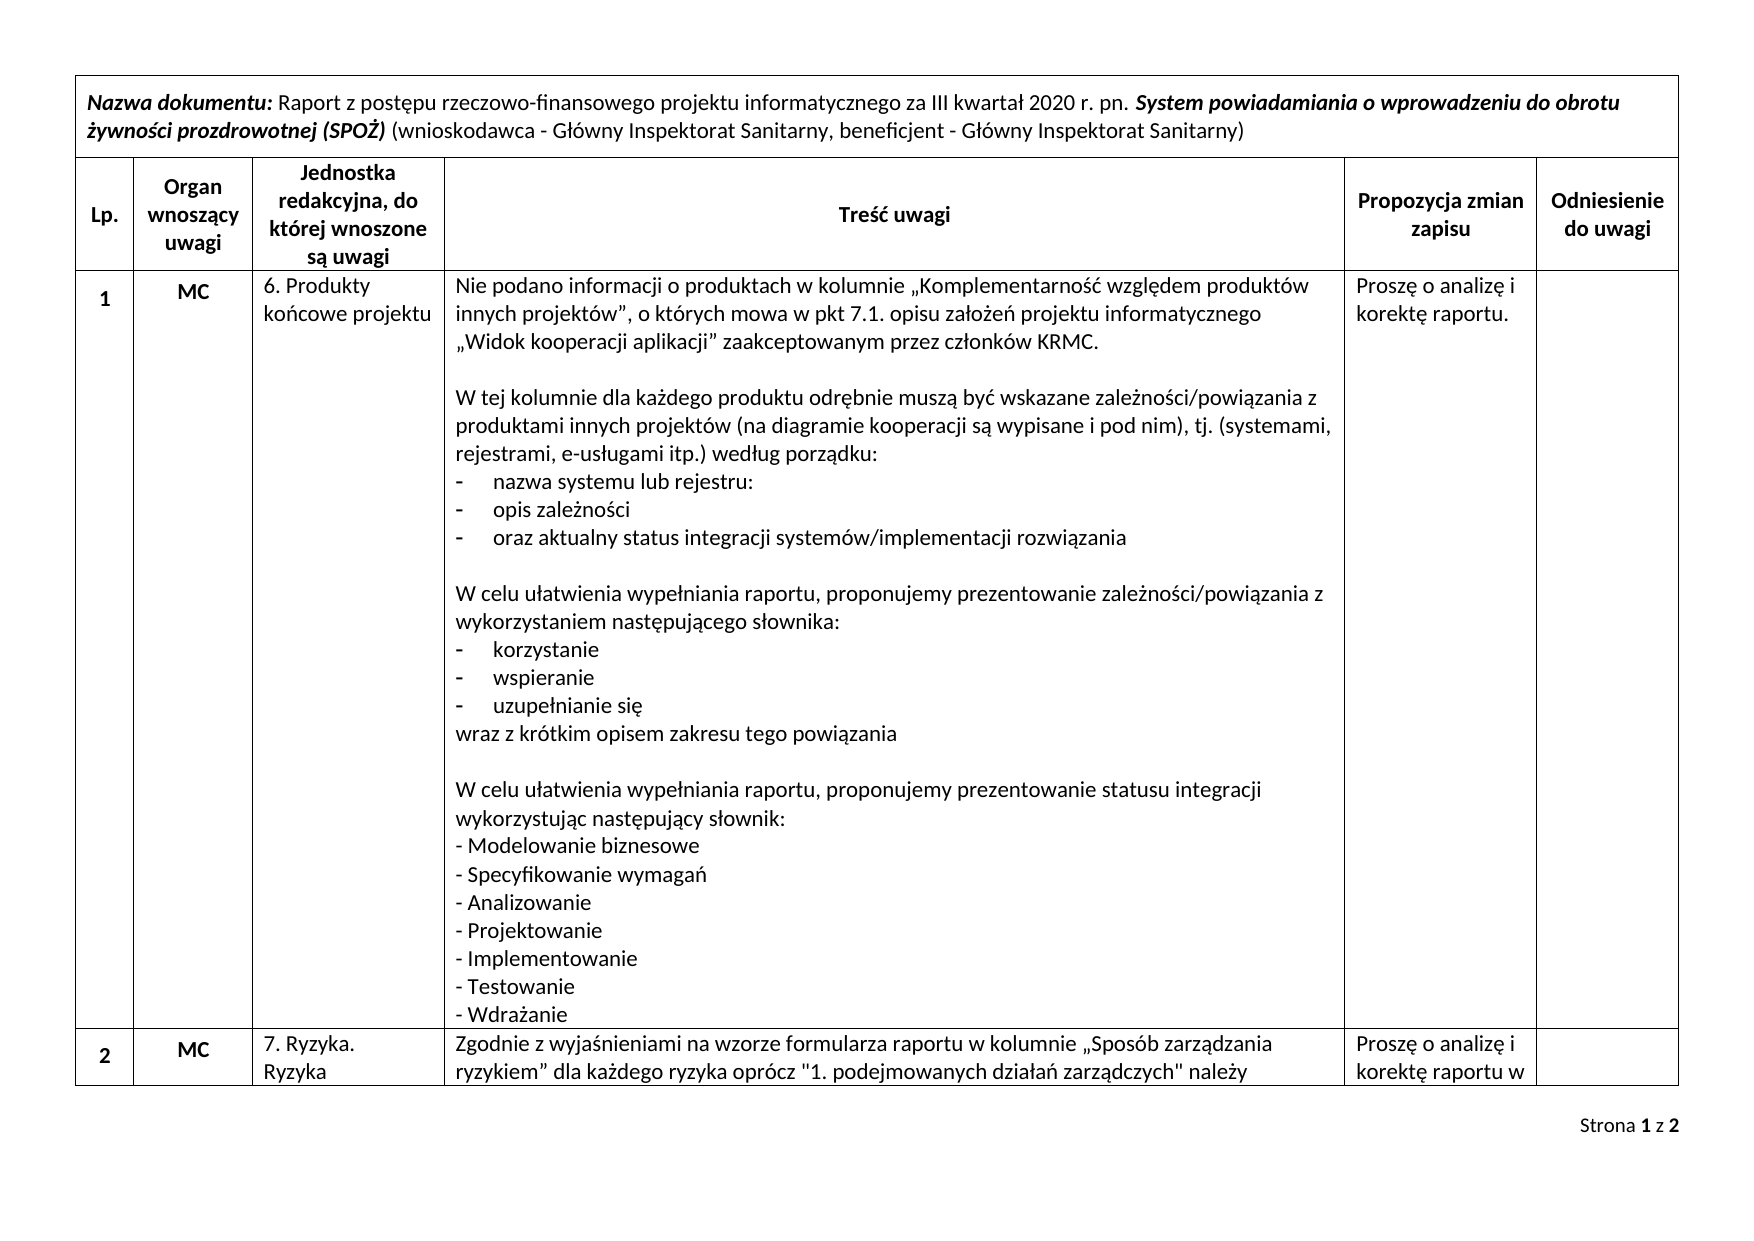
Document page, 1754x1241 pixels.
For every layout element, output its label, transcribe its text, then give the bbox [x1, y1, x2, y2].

table_cell Odniesienie do uwagi [1537, 158, 1678, 270]
table_cell Propozycja zmian zapisu [1345, 158, 1536, 270]
table_cell Treść uwagi [445, 158, 1344, 270]
table_cell 1 [76, 271, 133, 1028]
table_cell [253, 1029, 444, 1085]
table_header Nazwa dokumentu: Raport z postępu rzeczowo-finansowego projektu informatycznego za III kwartał 2020 r. pn. System powiadamiania o wprowadzeniu do obrotu żywności prozdrowotnej (SPOŻ) (wnioskodawca - Główny Inspektorat Sanitarny, beneficjent - Główny Inspektorat Sanitarny) [76, 76, 1678, 157]
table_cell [1345, 1029, 1536, 1085]
table_cell MC [134, 1029, 252, 1085]
table_cell Organ wnoszący uwagi [134, 158, 252, 270]
table_cell 2 [76, 1029, 133, 1085]
table_cell Proszę o analizę i korektę raportu. [1345, 271, 1536, 1028]
table_cell [1537, 1029, 1678, 1085]
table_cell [445, 1029, 1344, 1085]
table_cell Lp. [76, 158, 133, 270]
table_cell Jednostka redakcyjna, do której wnoszone są uwagi [253, 158, 444, 270]
table_cell [1537, 271, 1678, 1028]
table_cell MC [134, 271, 252, 1028]
table_cell Nie podano informacji o produktach w kolumnie „Komplementarność względem produktów innych projektów”, o których mowa w pkt 7.1. opisu założeń projektu informatycznego „Widok kooperacji aplikacji” zaakceptowanym przez członków KRMC. W tej kolumnie dla każdego produktu odrębnie muszą być wskazane zależności/powiązania z produktami innych projektów (na diagramie kooperacji są wypisane i pod nim), tj. (systemami, rejestrami, e-usługami itp.) według porządku: nazwa systemu lub rejestru: opis zależności oraz aktualny status integracji systemów/implementacji rozwiązania W celu ułatwienia wypełniania raportu, proponujemy prezentowanie zależności/powiązania z wykorzystaniem następującego słownika: korzystanie wspieranie uzupełnianie się wraz z krótkim opisem zakresu tego powiązania W celu ułatwienia wypełniania raportu, proponujemy prezentowanie statusu integracji wykorzystując następujący słownik: - Modelowanie biznesowe - Specyfikowanie wymagań - Analizowanie - Projektowanie - Implementowanie - Testowanie - Wdrażanie [445, 271, 1344, 1028]
table_cell 6. Produkty końcowe projektu [253, 271, 444, 1028]
